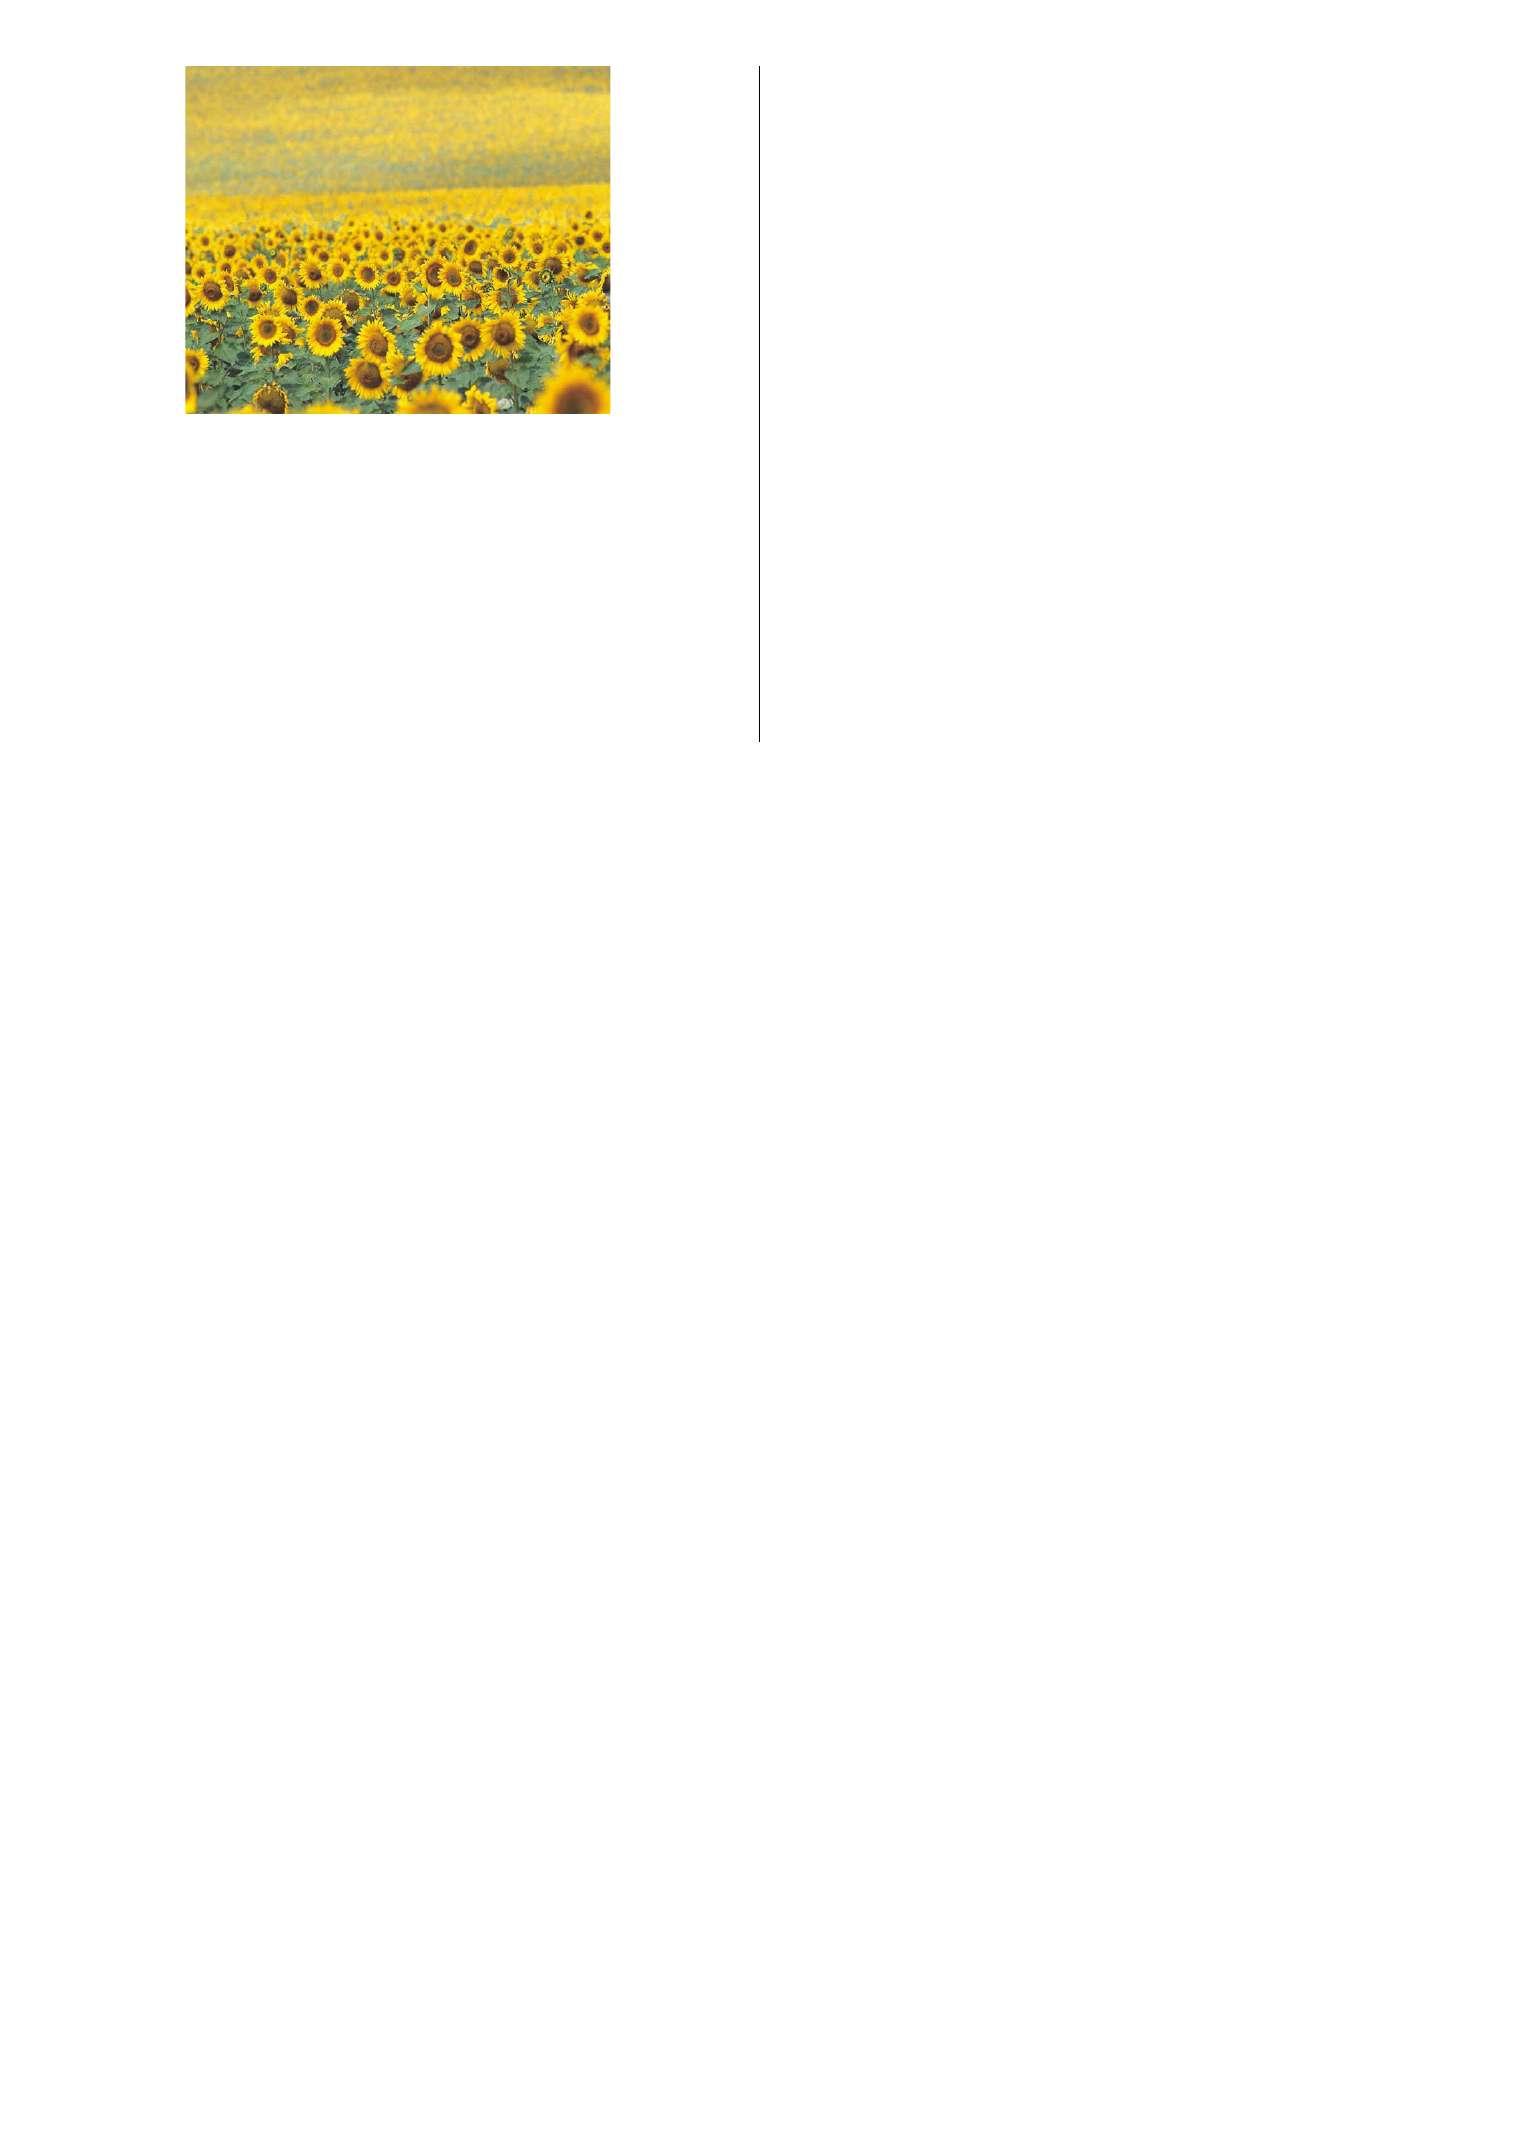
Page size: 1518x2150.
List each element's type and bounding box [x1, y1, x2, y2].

picture [185, 66, 611, 414]
